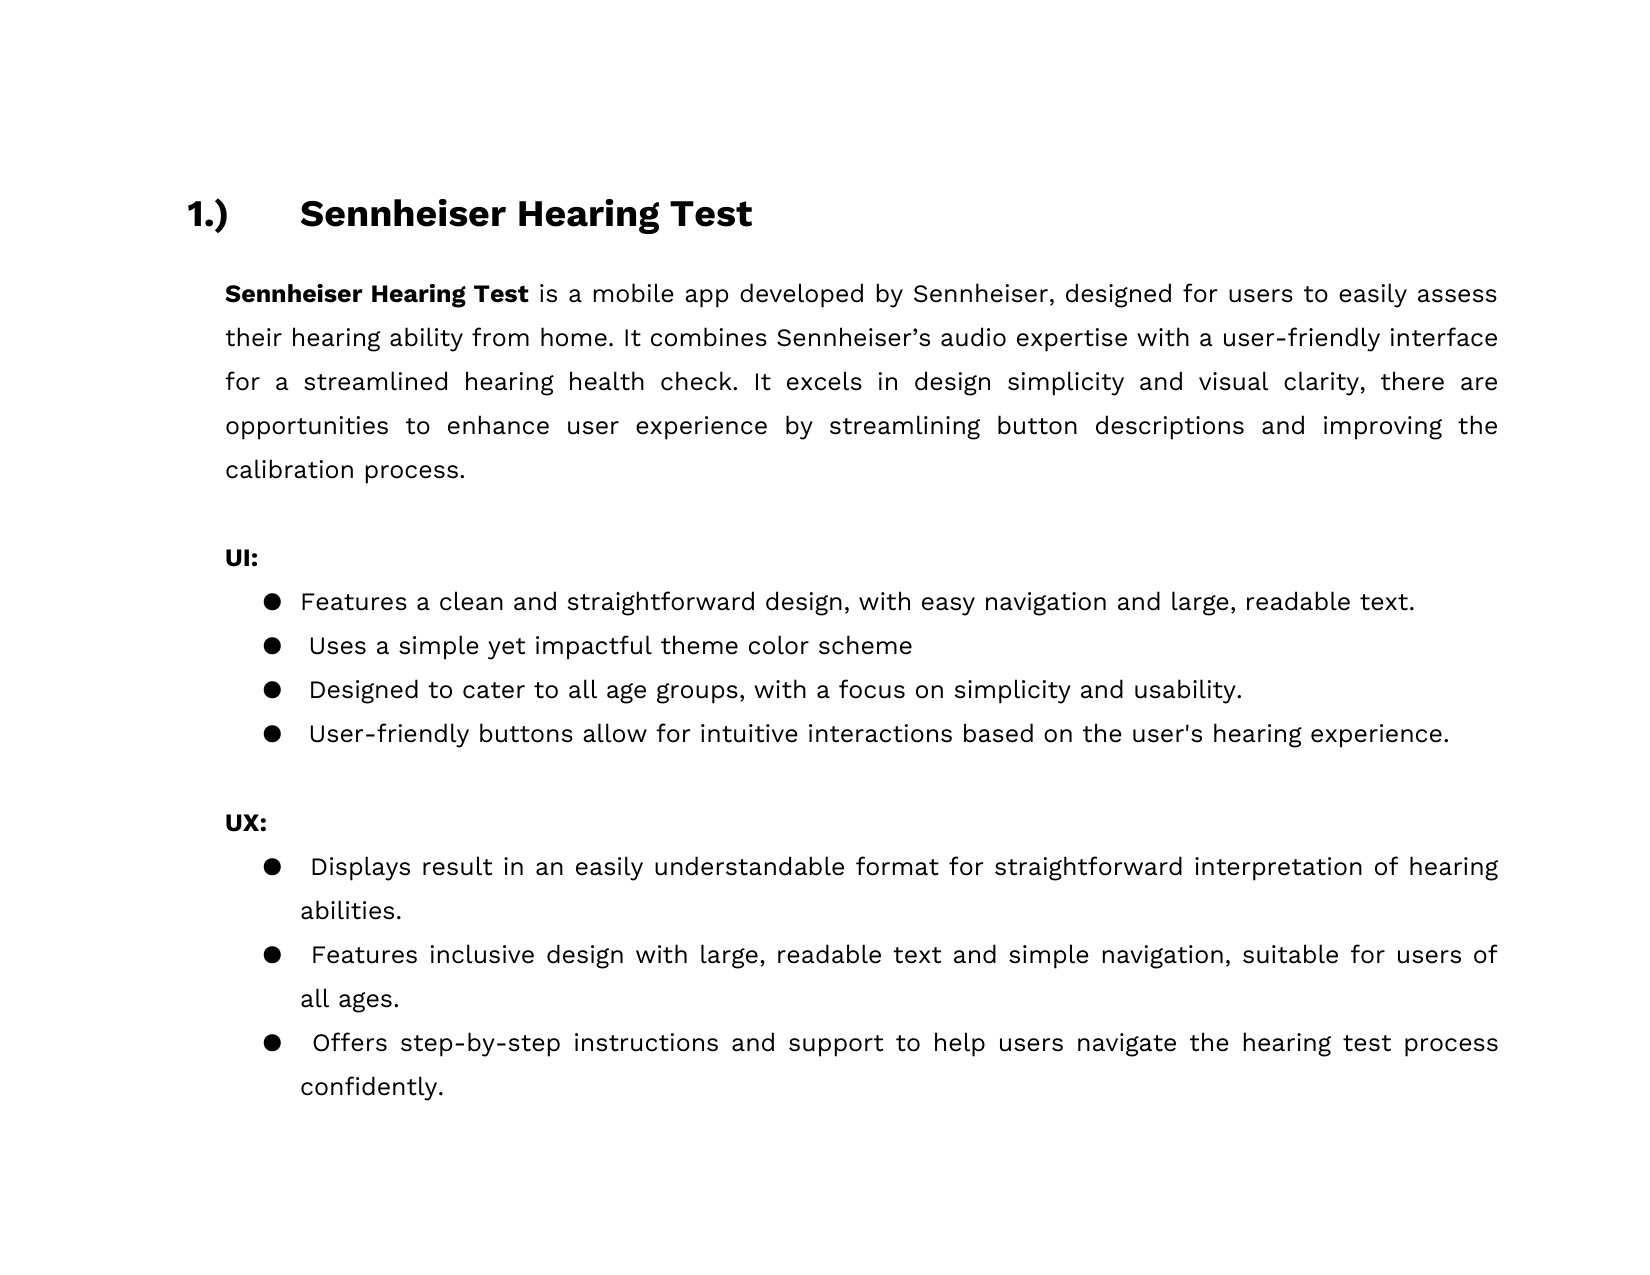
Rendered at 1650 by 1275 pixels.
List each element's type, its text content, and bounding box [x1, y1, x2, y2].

list Designed to cater to all age groups, with a focus on simplicity and usability. [262, 676, 1500, 705]
list Offers step-by-step instructions and support to help users navigate the hearing test process confidently. [262, 1028, 1500, 1101]
list Uses a simple yet impactful theme color scheme [262, 631, 1500, 661]
list Features inclusive design with large, readable text and simple navigation, suitable for users of all ages. [262, 940, 1500, 1013]
list User-friendly buttons allow for intuitive interactions based on the user's hearing experience. [262, 719, 1500, 749]
list Features a clean and straightforward design, with easy navigation and large, readable text. [262, 587, 1500, 617]
text UI: [150, 543, 1500, 573]
text Sennheiser Hearing Test is a mobile app developed by Sennheiser, designed for users to easily assess their hearing ability from home. It combines Sennheiser’s audio expertise with a user-friendly interface for a streamlined hearing health check. It excels in design simplicity and visual clarity, there are opportunities to enhance user experience by streamlining button descriptions and improving the calibration process. [225, 279, 1500, 484]
text UX: [150, 808, 1500, 837]
subtitle Sennheiser Hearing Test [187, 192, 1500, 236]
list Displays result in an easily understandable format for straightforward interpretation of hearing abilities. [262, 852, 1500, 925]
